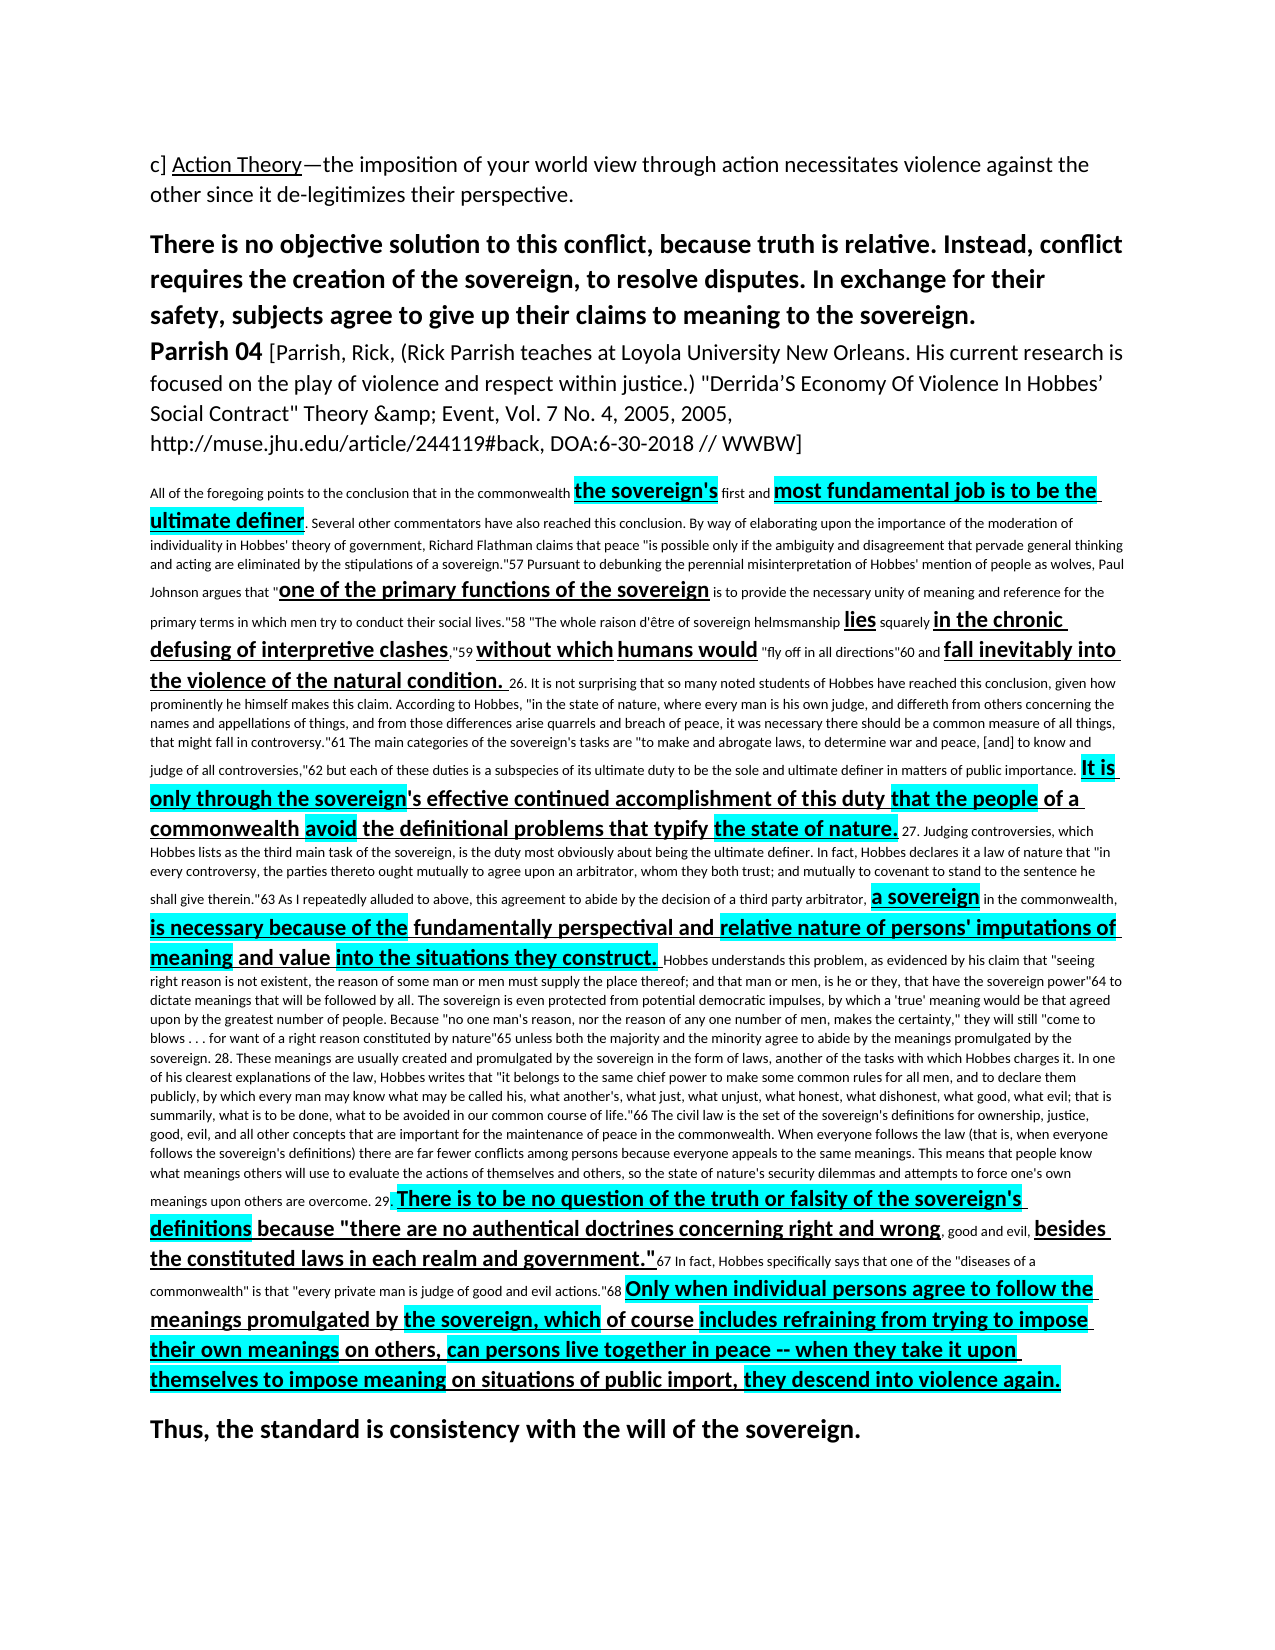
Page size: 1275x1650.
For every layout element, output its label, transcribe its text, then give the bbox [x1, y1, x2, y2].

subtitle There is no objective solution to this conflict, because truth is relative. Instead, conflict requires the creation of the sovereign, to resolve disputes. In exchange for their safety, subjects agree to give up their claims to meaning to the sovereign. [150, 227, 1125, 331]
text Parrish 04 [Parrish, Rick, (Rick Parrish teaches at Loyola University New Orleans. His current research is focused on the play of violence and respect within justice.) "Derrida’S Economy Of Violence In Hobbes’ Social Contract" Theory &amp; Event, Vol. 7 No. 4, 2005, 2005, http://muse.jhu.edu/article/244119#back, DOA:6-30-2018 // WWBW] [150, 334, 1125, 458]
subtitle Thus, the standard is consistency with the will of the sovereign. [150, 1412, 1125, 1445]
text All of the foregoing points to the conclusion that in the commonwealth the sovereign's first and most fundamental job is to be the ultimate definer. Several other commentators have also reached this conclusion. By way of elaborating upon the importance of the moderation of individuality in Hobbes' theory of government, Richard Flathman claims that peace "is possible only if the ambiguity and disagreement that pervade general thinking and acting are eliminated by the stipulations of a sovereign."57 Pursuant to debunking the perennial misinterpretation of Hobbes' mention of people as wolves, Paul Johnson argues that "one of the primary functions of the sovereign is to provide the necessary unity of meaning and reference for the primary terms in which men try to conduct their social lives."58 "The whole raison d'être of sovereign helmsmanship lies squarely in the chronic defusing of interpretive clashes,"59 without which humans would "fly off in all directions"60 and fall inevitably into the violence of the natural condition. 26. It is not surprising that so many noted students of Hobbes have reached this conclusion, given how prominently he himself makes this claim. According to Hobbes, "in the state of nature, where every man is his own judge, and differeth from others concerning the names and appellations of things, and from those differences arise quarrels and breach of peace, it was necessary there should be a common measure of all things, that might fall in controversy."61 The main categories of the sovereign's tasks are "to make and abrogate laws, to determine war and peace, [and] to know and judge of all controversies,"62 but each of these duties is a subspecies of its ultimate duty to be the sole and ultimate definer in matters of public importance. It is only through the sovereign's effective continued accomplishment of this duty that the people of a commonwealth avoid the definitional problems that typify the state of nature. 27. Judging controversies, which Hobbes lists as the third main task of the sovereign, is the duty most obviously about being the ultimate definer. In fact, Hobbes declares it a law of nature that "in every controversy, the parties thereto ought mutually to agree upon an arbitrator, whom they both trust; and mutually to covenant to stand to the sentence he shall give therein."63 As I repeatedly alluded to above, this agreement to abide by the decision of a third party arbitrator, a sovereign in the commonwealth, is necessary because of the fundamentally perspectival and relative nature of persons' imputations of meaning and value into the situations they construct. Hobbes understands this problem, as evidenced by his claim that "seeing right reason is not existent, the reason of some man or men must supply the place thereof; and that man or men, is he or they, that have the sovereign power"64 to dictate meanings that will be followed by all. The sovereign is even protected from potential democratic impulses, by which a 'true' meaning would be that agreed upon by the greatest number of people. Because "no one man's reason, nor the reason of any one number of men, makes the certainty," they will still "come to blows . . . for want of a right reason constituted by nature"65 unless both the majority and the minority agree to abide by the meanings promulgated by the sovereign. 28. These meanings are usually created and promulgated by the sovereign in the form of laws, another of the tasks with which Hobbes charges it. In one of his clearest explanations of the law, Hobbes writes that "it belongs to the same chief power to make some common rules for all men, and to declare them publicly, by which every man may know what may be called his, what another's, what just, what unjust, what honest, what dishonest, what good, what evil; that is summarily, what is to be done, what to be avoided in our common course of life."66 The civil law is the set of the sovereign's definitions for ownership, justice, good, evil, and all other concepts that are important for the maintenance of peace in the commonwealth. When everyone follows the law (that is, when everyone follows the sovereign's definitions) there are far fewer conflicts among persons because everyone appeals to the same meanings. This means that people know what meanings others will use to evaluate the actions of themselves and others, so the state of nature's security dilemmas and attempts to force one's own meanings upon others are overcome. 29. There is to be no question of the truth or falsity of the sovereign's definitions because "there are no authentical doctrines concerning right and wrong, good and evil, besides the constituted laws in each realm and government."67 In fact, Hobbes specifically says that one of the "diseases of a commonwealth" is that "every private man is judge of good and evil actions."68 Only when individual persons agree to follow the meanings promulgated by the sovereign, which of course includes refraining from trying to impose their own meanings on others, can persons live together in peace -- when they take it upon themselves to impose meaning on situations of public import, they descend into violence again. [150, 476, 1125, 1393]
text c] Action Theory—the imposition of your world view through action necessitates violence against the other since it de-legitimizes their perspective. [150, 150, 1125, 208]
